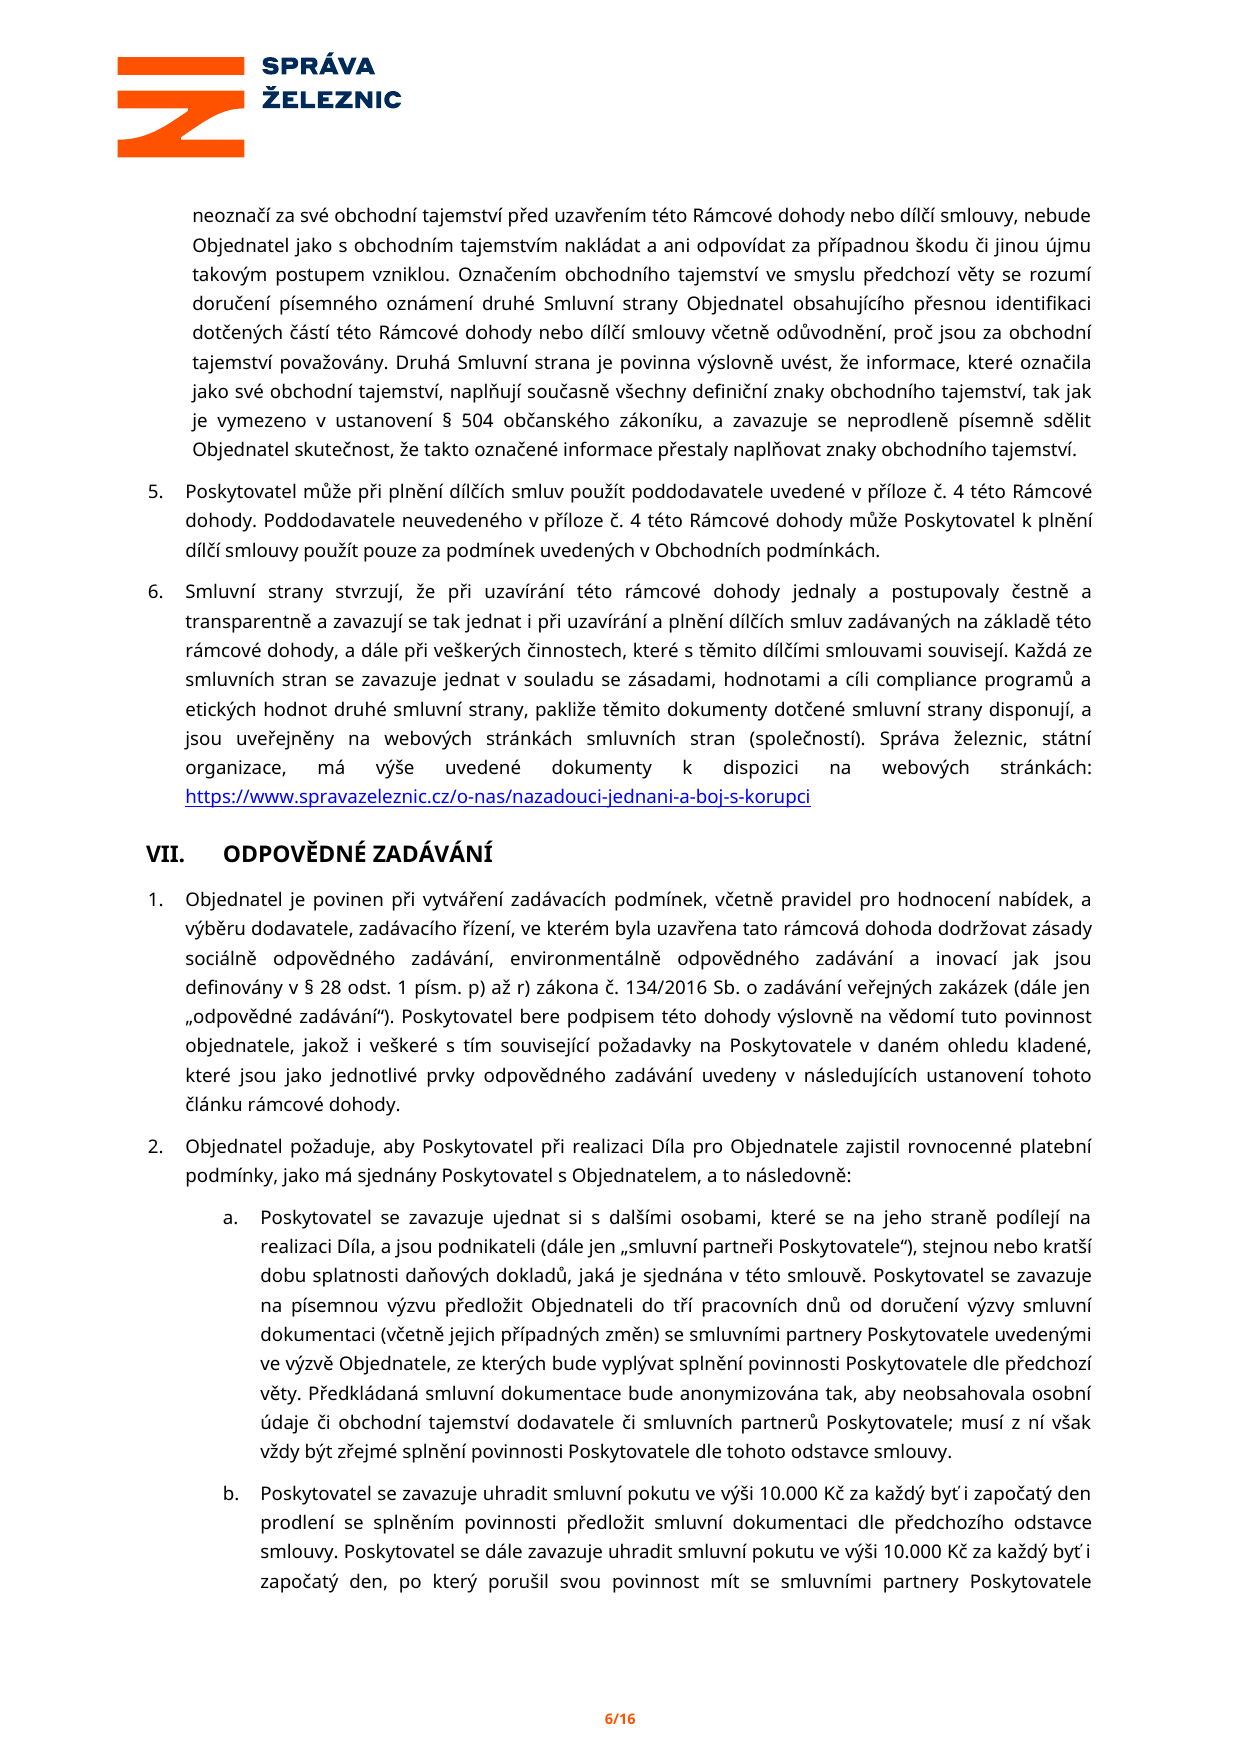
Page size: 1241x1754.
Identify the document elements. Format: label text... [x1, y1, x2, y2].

list Smluvní strany stvrzují, že při uzavírání této rámcové dohody jednaly a postupovaly čestně a transparentně a zavazují se tak jednat i při uzavírání a plnění dílčích smluv zadávaných na základě této rámcové dohody, a dále při veškerých činnostech, které s těmito dílčími smlouvami souvisejí. Každá ze smluvních stran se zavazuje jednat v souladu se zásadami, hodnotami a cíli compliance programů a etických hodnot druhé smluvní strany, pakliže těmito dokumenty dotčené smluvní strany disponují, a jsou uveřejněny na webových stránkách smluvních stran (společností). Správa železnic, státní organizace, má výše uvedené dokumenty k dispozici na webových stránkách: https://www.spravazeleznic.cz/o-nas/nazadouci-jednani-a-boj-s-korupci [148, 579, 1093, 809]
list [223, 1480, 1093, 1593]
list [148, 203, 1093, 462]
list Objednatel je povinen při vytváření zadávacích podmínek, včetně pravidel pro hodnocení nabídek, a výběru dodavatele, zadávacího řízení, ve kterém byla uzavřena tato rámcová dohoda dodržovat zásady sociálně odpovědného zadávání, environmentálně odpovědného zadávání a inovací jak jsou definovány v § 28 odst. 1 písm. p) až r) zákona č. 134/2016 Sb. o zadávání veřejných zakázek (dále jen „odpovědné zadávání“). Poskytovatel bere podpisem této dohody výslovně na vědomí tuto povinnost objednatele, jakož i veškeré s tím související požadavky na Poskytovatele v daném ohledu kladené, které jsou jako jednotlivé prvky odpovědného zadávání uvedeny v následujících ustanovení tohoto článku rámcové dohody. [148, 886, 1093, 1117]
list Objednatel požaduje, aby Poskytovatel při realizaci Díla pro Objednatele zajistil rovnocenné platební podmínky, jako má sjednány Poskytovatel s Objednatelem, a to následovně: [148, 1133, 1093, 1188]
list Poskytovatel může při plnění dílčích smluv použít poddodavatele uvedené v příloze č. 4 této Rámcové dohody. Poddodavatele neuvedeného v příloze č. 4 této Rámcové dohody může Poskytovatel k plnění dílčí smlouvy použít pouze za podmínek uvedených v Obchodních podmínkách. [148, 478, 1093, 563]
list ODPOVĚDNÉ ZADÁVÁNÍ [185, 838, 1093, 869]
list Poskytovatel se zavazuje ujednat si s dalšími osobami, které se na jeho straně podílejí na realizaci Díla, a jsou podnikateli (dále jen „smluvní partneři Poskytovatele“), stejnou nebo kratší dobu splatnosti daňových dokladů, jaká je sjednána v této smlouvě. Poskytovatel se zavazuje na písemnou výzvu předložit Objednateli do tří pracovních dnů od doručení výzvy smluvní dokumentaci (včetně jejich případných změn) se smluvními partnery Poskytovatele uvedenými ve výzvě Objednatele, ze kterých bude vyplývat splnění povinnosti Poskytovatele dle předchozí věty. Předkládaná smluvní dokumentace bude anonymizována tak, aby neobsahovala osobní údaje či obchodní tajemství dodavatele či smluvních partnerů Poskytovatele; musí z ní však vždy být zřejmé splnění povinnosti Poskytovatele dle tohoto odstavce smlouvy. [223, 1204, 1093, 1464]
